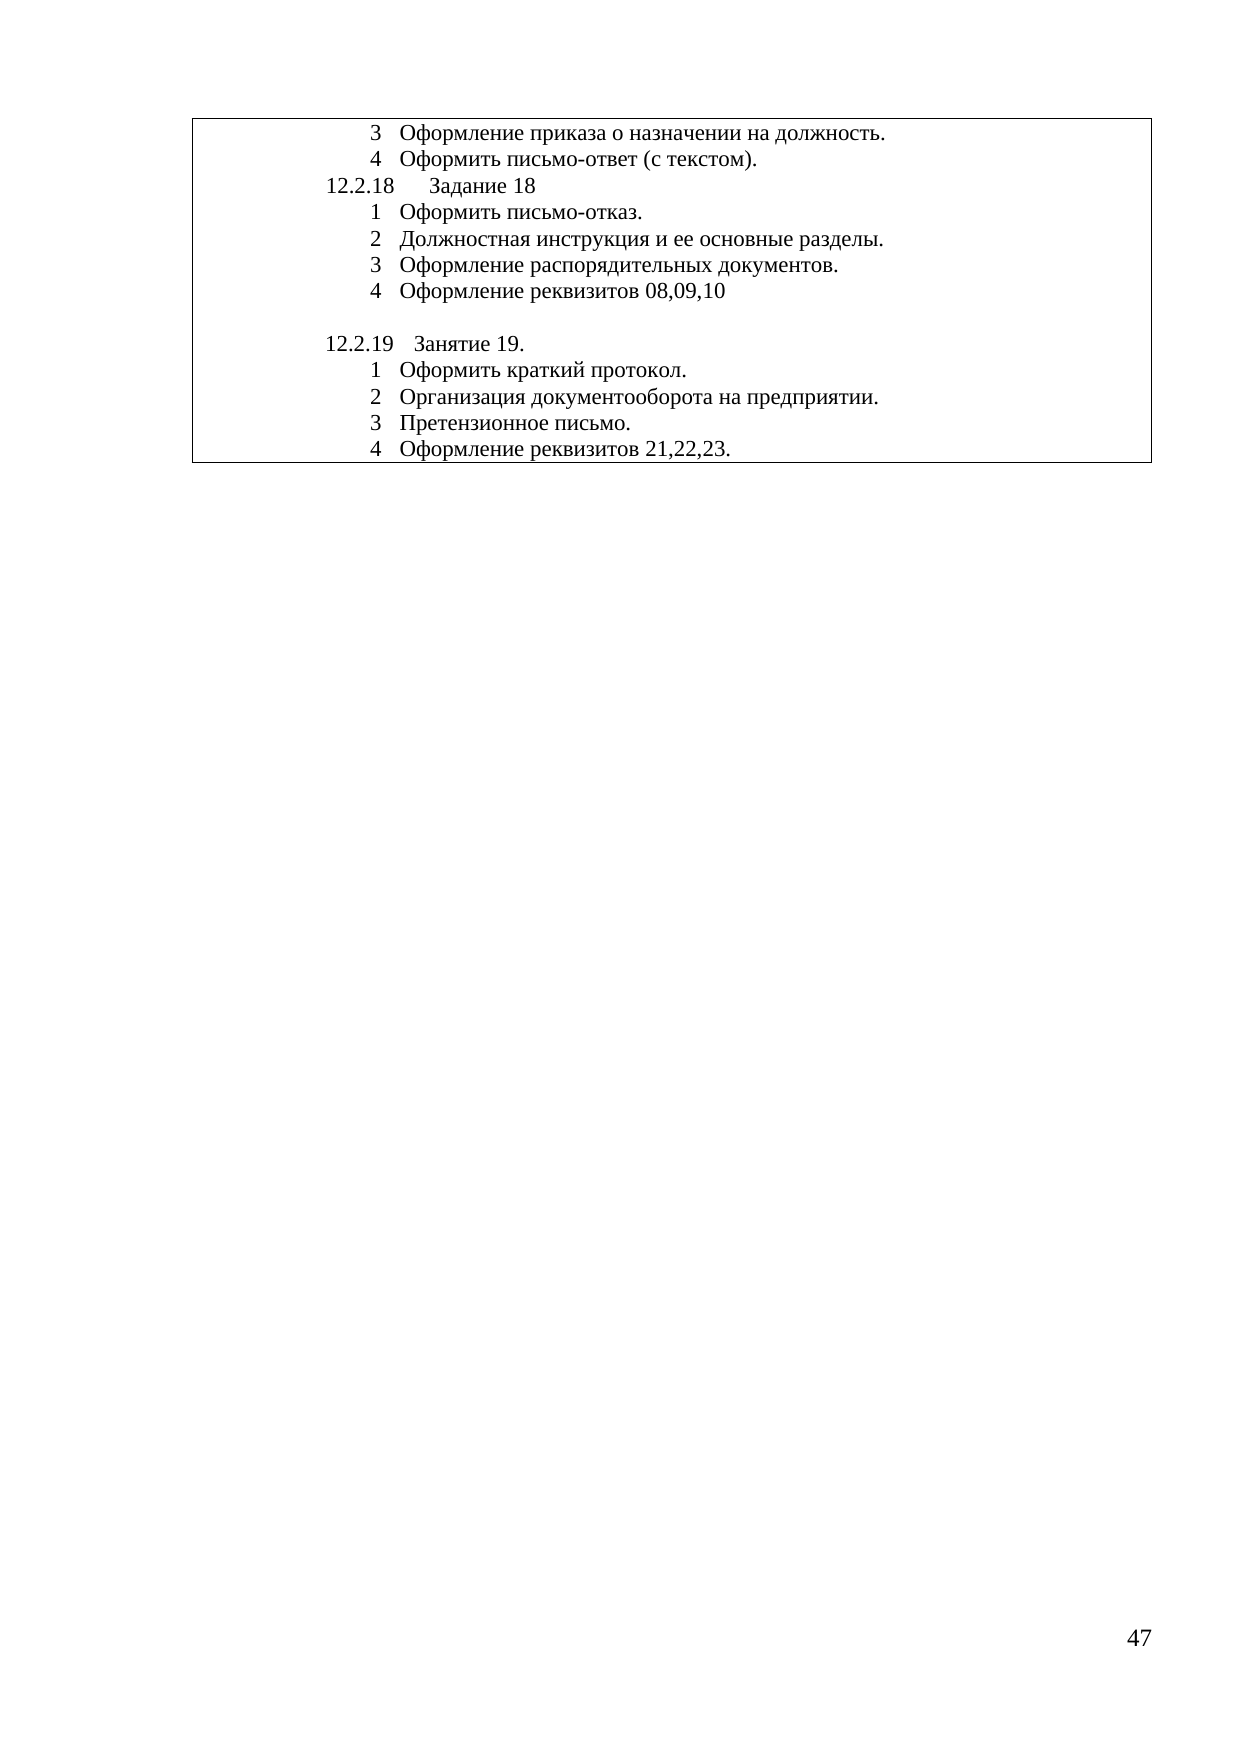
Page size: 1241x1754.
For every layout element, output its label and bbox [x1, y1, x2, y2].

table_cell [193, 119, 399, 462]
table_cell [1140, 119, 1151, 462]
